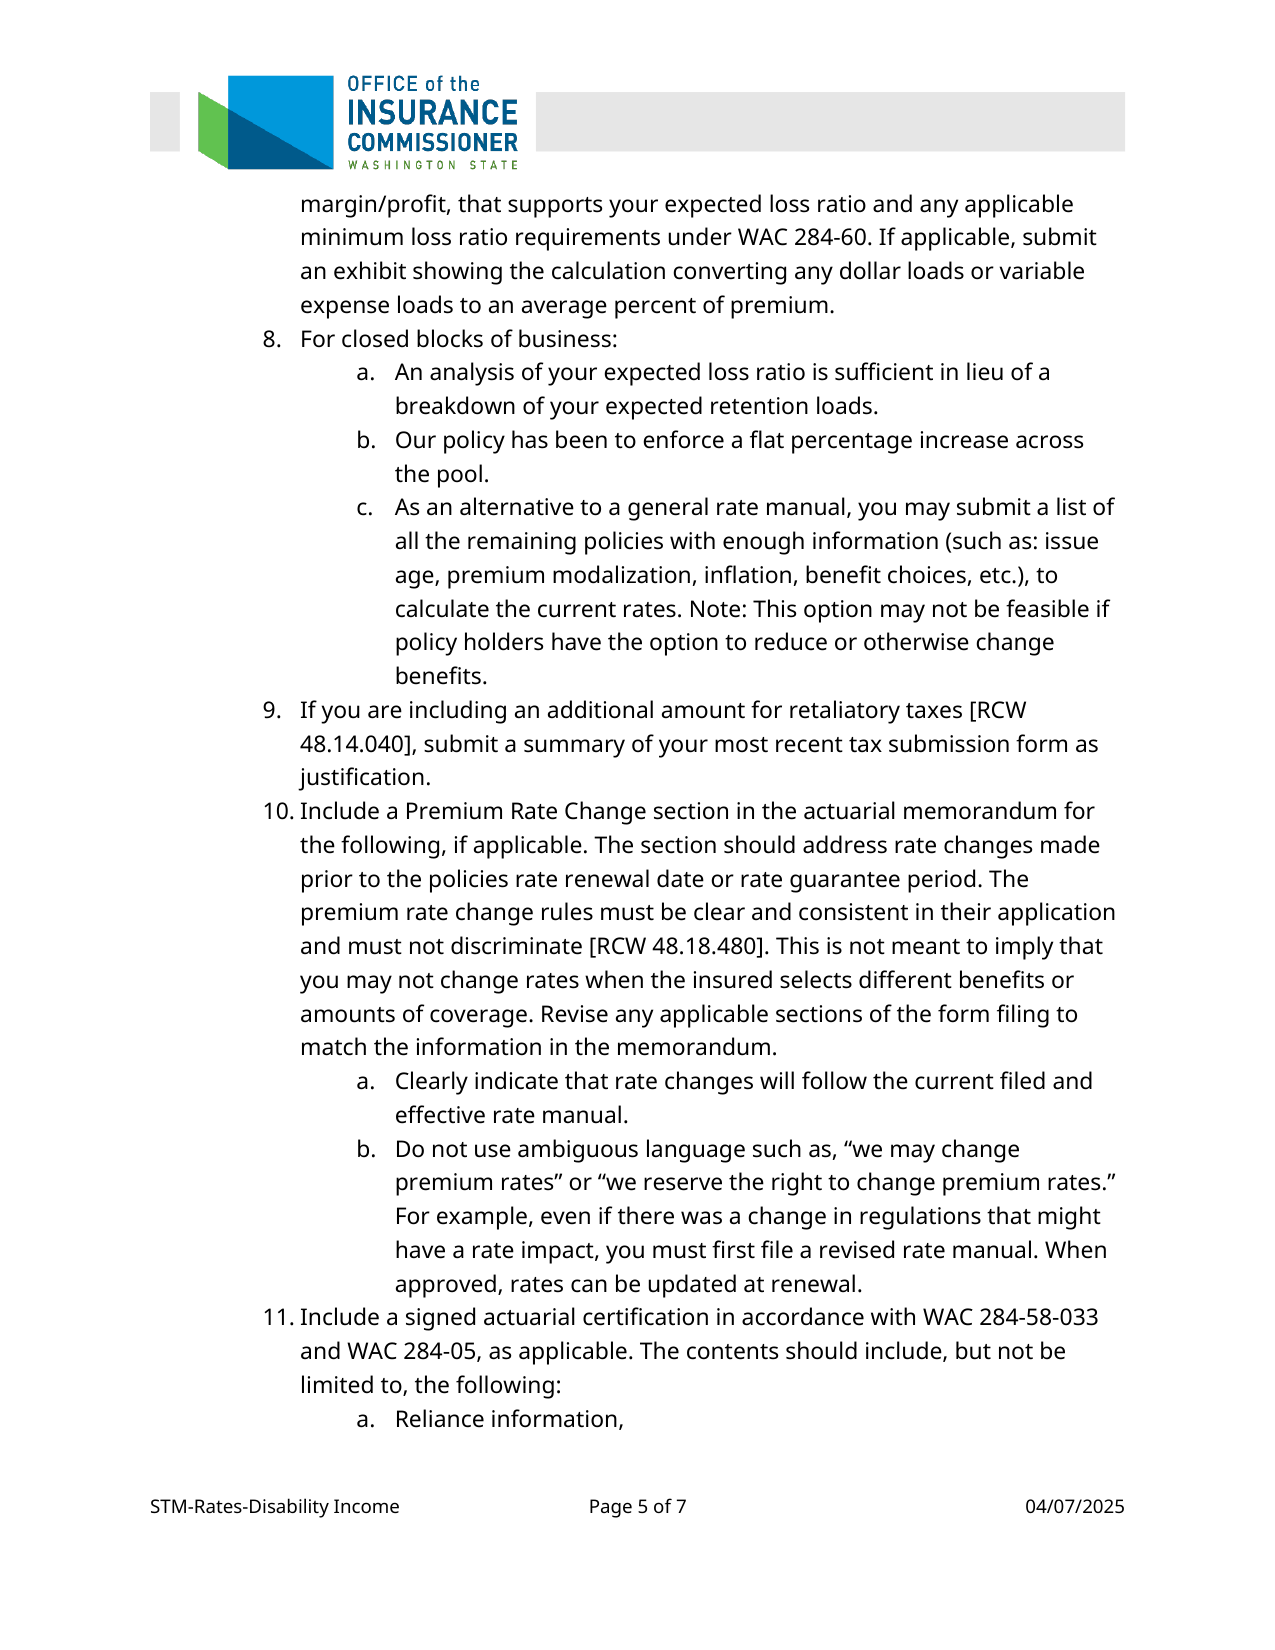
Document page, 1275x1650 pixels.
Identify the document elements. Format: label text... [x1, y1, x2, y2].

list An analysis of your expected loss ratio is sufficient in lieu of a breakdown of your expected retention loads. [356, 356, 1125, 421]
picture [150, 75, 228, 170]
list Include a Premium Rate Change section in the actuarial memorandum for the following, if applicable. The section should address rate changes made prior to the policies rate renewal date or rate guarantee period. The premium rate change rules must be clear and consistent in their application and must not discriminate [RCW 48.18.480]. This is not meant to imply that you may not change rates when the insured selects different benefits or amounts of coverage. Revise any applicable sections of the form filing to match the information in the memorandum. [262, 795, 1125, 1062]
picture [230, 112, 331, 170]
list If you are including an additional amount for retaliatory taxes [RCW 48.14.040], submit a summary of your most recent tax submission form as justification. [262, 694, 1125, 792]
list Do not use ambiguous language such as, “we may change premium rates” or “we reserve the right to change premium rates.” For example, even if there was a change in regulations that might have a rate impact, you must first file a revised rate manual. When approved, rates can be updated at renewal. [356, 1132, 1125, 1299]
list Include a signed actuarial certification in accordance with WAC 284-58-033 and WAC 284-05, as applicable. The contents should include, but not be limited to, the following: [262, 1301, 1125, 1400]
list Clearly indicate that rate changes will follow the current filed and effective rate manual. [356, 1065, 1125, 1130]
list As an alternative to a general rate manual, you may submit a list of all the remaining policies with enough information (such as: issue age, premium modalization, inflation, benefit choices, etc.), to calculate the current rates. Note: This option may not be feasible if policy holders have the option to reduce or otherwise change benefits. [356, 491, 1125, 691]
list Our policy has been to enforce a flat percentage increase across the pool. [356, 424, 1125, 489]
picture [334, 75, 1125, 170]
list For closed blocks of business: [262, 322, 1125, 354]
list Reliance information, [356, 1402, 1125, 1434]
